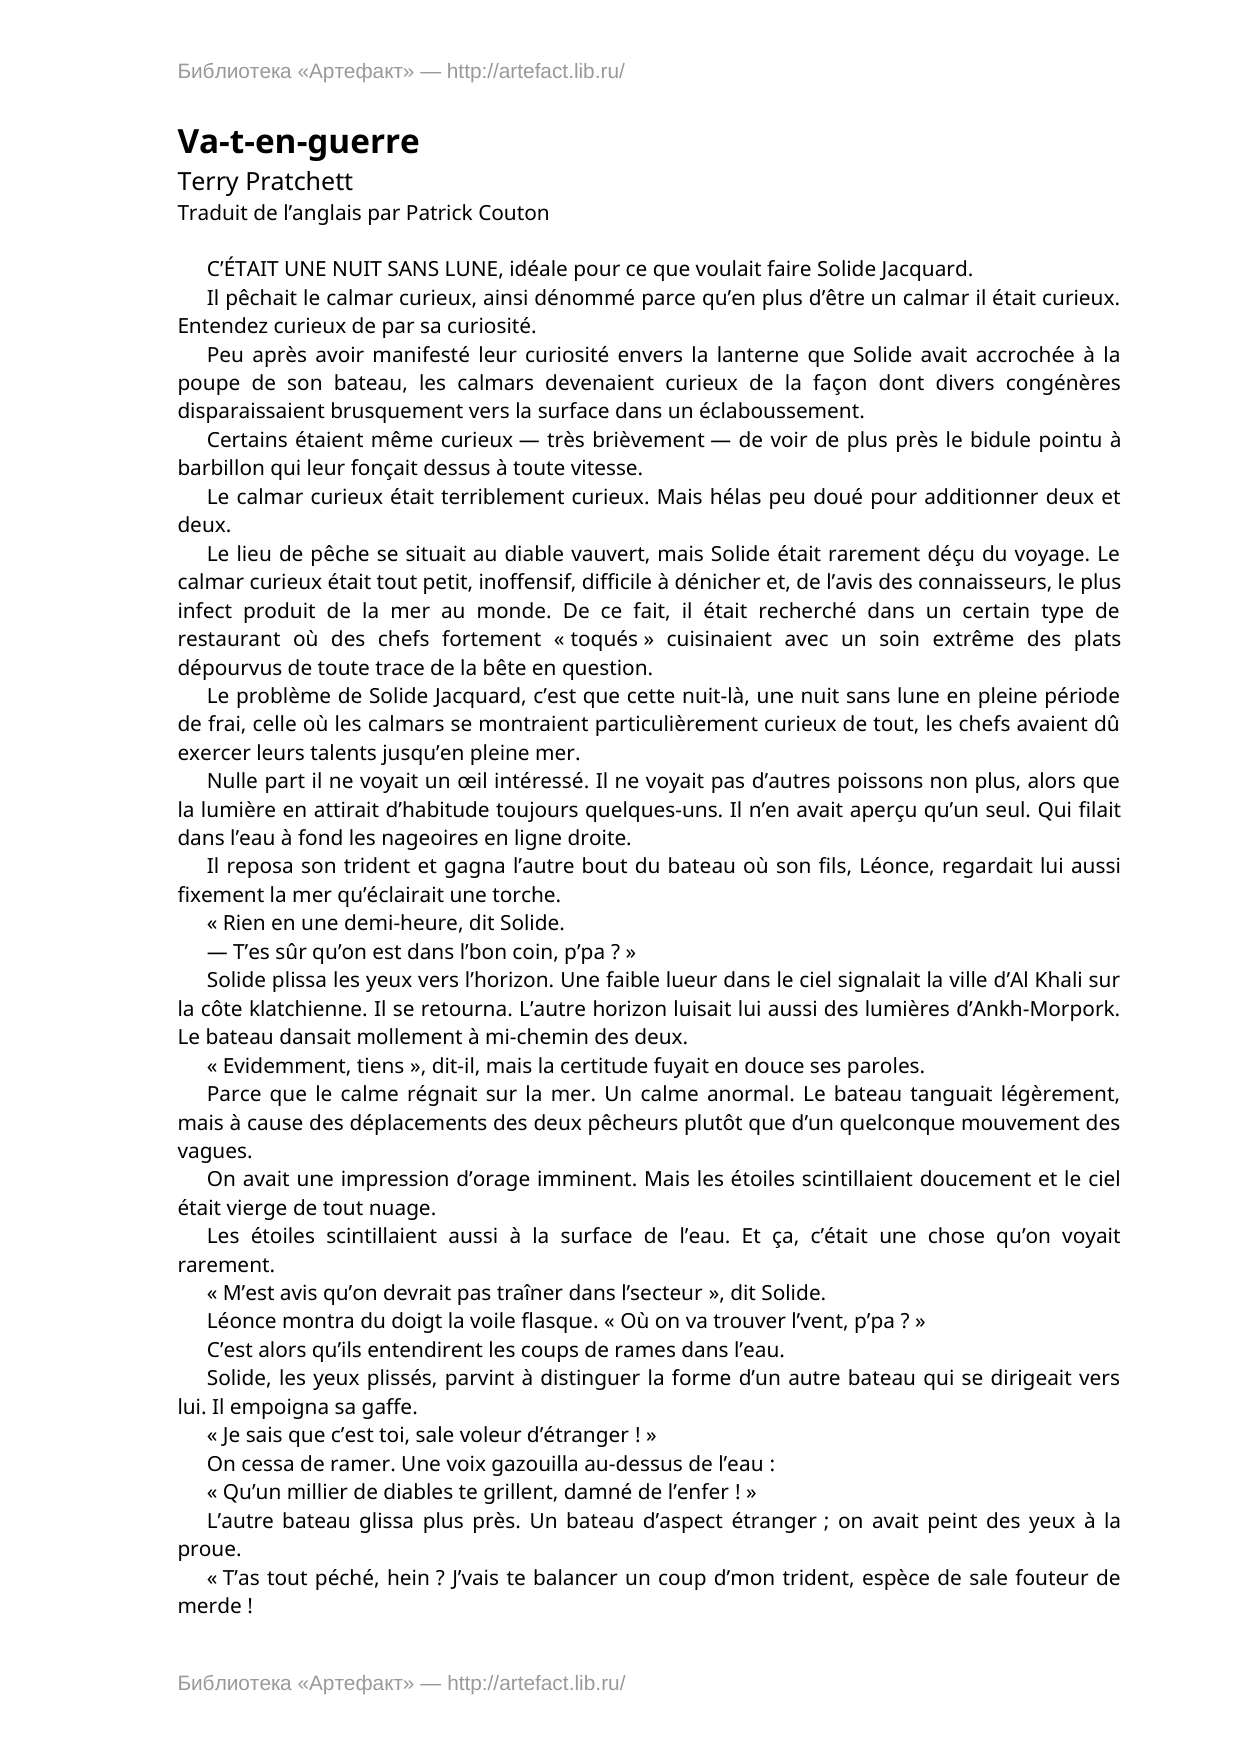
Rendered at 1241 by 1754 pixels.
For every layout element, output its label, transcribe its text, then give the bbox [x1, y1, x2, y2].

text Léonce montra du doigt la voile flasque. « Où on va trouver l’vent, p’pa ? » [177, 1307, 1122, 1335]
text Il reposa son trident et gagna l’autre bout du bateau où son fils, Léonce, regardait lui aussi fixement la mer qu’éclairait une torche. [177, 852, 1122, 908]
text Le problème de Solide Jacquard, c’est que cette nuit-là, une nuit sans lune en pleine période de frai, celle où les calmars se montraient particulièrement curieux de tout, les chefs avaient dû exercer leurs talents jusqu’en pleine mer. [177, 681, 1122, 766]
text « Qu’un millier de diables te grillent, damné de l’enfer ! » [177, 1477, 1122, 1506]
text Solide, les yeux plissés, parvint à distinguer la forme d’un autre bateau qui se dirigeait vers lui. Il empoigna sa gaffe. [177, 1363, 1122, 1420]
text Terry Pratchett [177, 163, 1122, 198]
text Nulle part il ne voyait un œil intéressé. Il ne voyait pas d’autres poissons non plus, alors que la lumière en attirait d’habitude toujours quelques-uns. Il n’en avait aperçu qu’un seul. Qui filait dans l’eau à fond les nageoires en ligne droite. [177, 766, 1122, 852]
text « M’est avis qu’on devrait pas traîner dans l’secteur », dit Solide. [177, 1278, 1122, 1307]
text L’autre bateau glissa plus près. Un bateau d’aspect étranger ; on avait peint des yeux à la proue. [177, 1506, 1122, 1563]
text On cessa de ramer. Une voix gazouilla au-dessus de l’eau : [177, 1449, 1122, 1477]
text « Evidemment, tiens », dit-il, mais la certitude fuyait en douce ses paroles. [177, 1051, 1122, 1079]
text Peu après avoir manifesté leur curiosité envers la lanterne que Solide avait accrochée à la poupe de son bateau, les calmars devenaient curieux de la façon dont divers congénères disparaissaient brusquement vers la surface dans un éclaboussement. [177, 340, 1122, 425]
text C’est alors qu’ils entendirent les coups de rames dans l’eau. [177, 1335, 1122, 1363]
text Le lieu de pêche se situait au diable vauvert, mais Solide était rarement déçu du voyage. Le calmar curieux était tout petit, inoffensif, difficile à dénicher et, de l’avis des connaisseurs, le plus infect produit de la mer au monde. De ce fait, il était recherché dans un certain type de restaurant où des chefs fortement « toqués » cuisinaient avec un soin extrême des plats dépourvus de toute trace de la bête en question. [177, 539, 1122, 681]
text C’ÉTAIT UNE NUIT SANS LUNE, idéale pour ce que voulait faire Solide Jacquard. [177, 254, 1122, 283]
text « Je sais que c’est toi, sale voleur d’étranger ! » [177, 1420, 1122, 1449]
text « T’as tout péché, hein ? J’vais te balancer un coup d’mon trident, espèce de sale fouteur de merde ! [177, 1563, 1122, 1619]
text Va-t-en-guerre [177, 118, 1122, 163]
text Certains étaient même curieux — très brièvement — de voir de plus près le bidule pointu à barbillon qui leur fonçait dessus à toute vitesse. [177, 425, 1122, 482]
text Il pêchait le calmar curieux, ainsi dénommé parce qu’en plus d’être un calmar il était curieux. Entendez curieux de par sa curiosité. [177, 283, 1122, 340]
text Les étoiles scintillaient aussi à la surface de l’eau. Et ça, c’était une chose qu’on voyait rarement. [177, 1221, 1122, 1278]
text Parce que le calme régnait sur la mer. Un calme anormal. Le bateau tanguait légèrement, mais à cause des déplacements des deux pêcheurs plutôt que d’un quelconque mouvement des vagues. [177, 1079, 1122, 1164]
text Solide plissa les yeux vers l’horizon. Une faible lueur dans le ciel signalait la ville d’Al Khali sur la côte klatchienne. Il se retourna. L’autre horizon luisait lui aussi des lumières d’Ankh-Morpork. Le bateau dansait mollement à mi-chemin des deux. [177, 965, 1122, 1051]
text Traduit de l’anglais par Patrick Couton [177, 198, 1122, 226]
text On avait une impression d’orage imminent. Mais les étoiles scintillaient doucement et le ciel était vierge de tout nuage. [177, 1164, 1122, 1221]
text — T’es sûr qu’on est dans l’bon coin, p’pa ? » [177, 937, 1122, 965]
text Le calmar curieux était terriblement curieux. Mais hélas peu doué pour additionner deux et deux. [177, 482, 1122, 539]
text « Rien en une demi-heure, dit Solide. [177, 908, 1122, 937]
